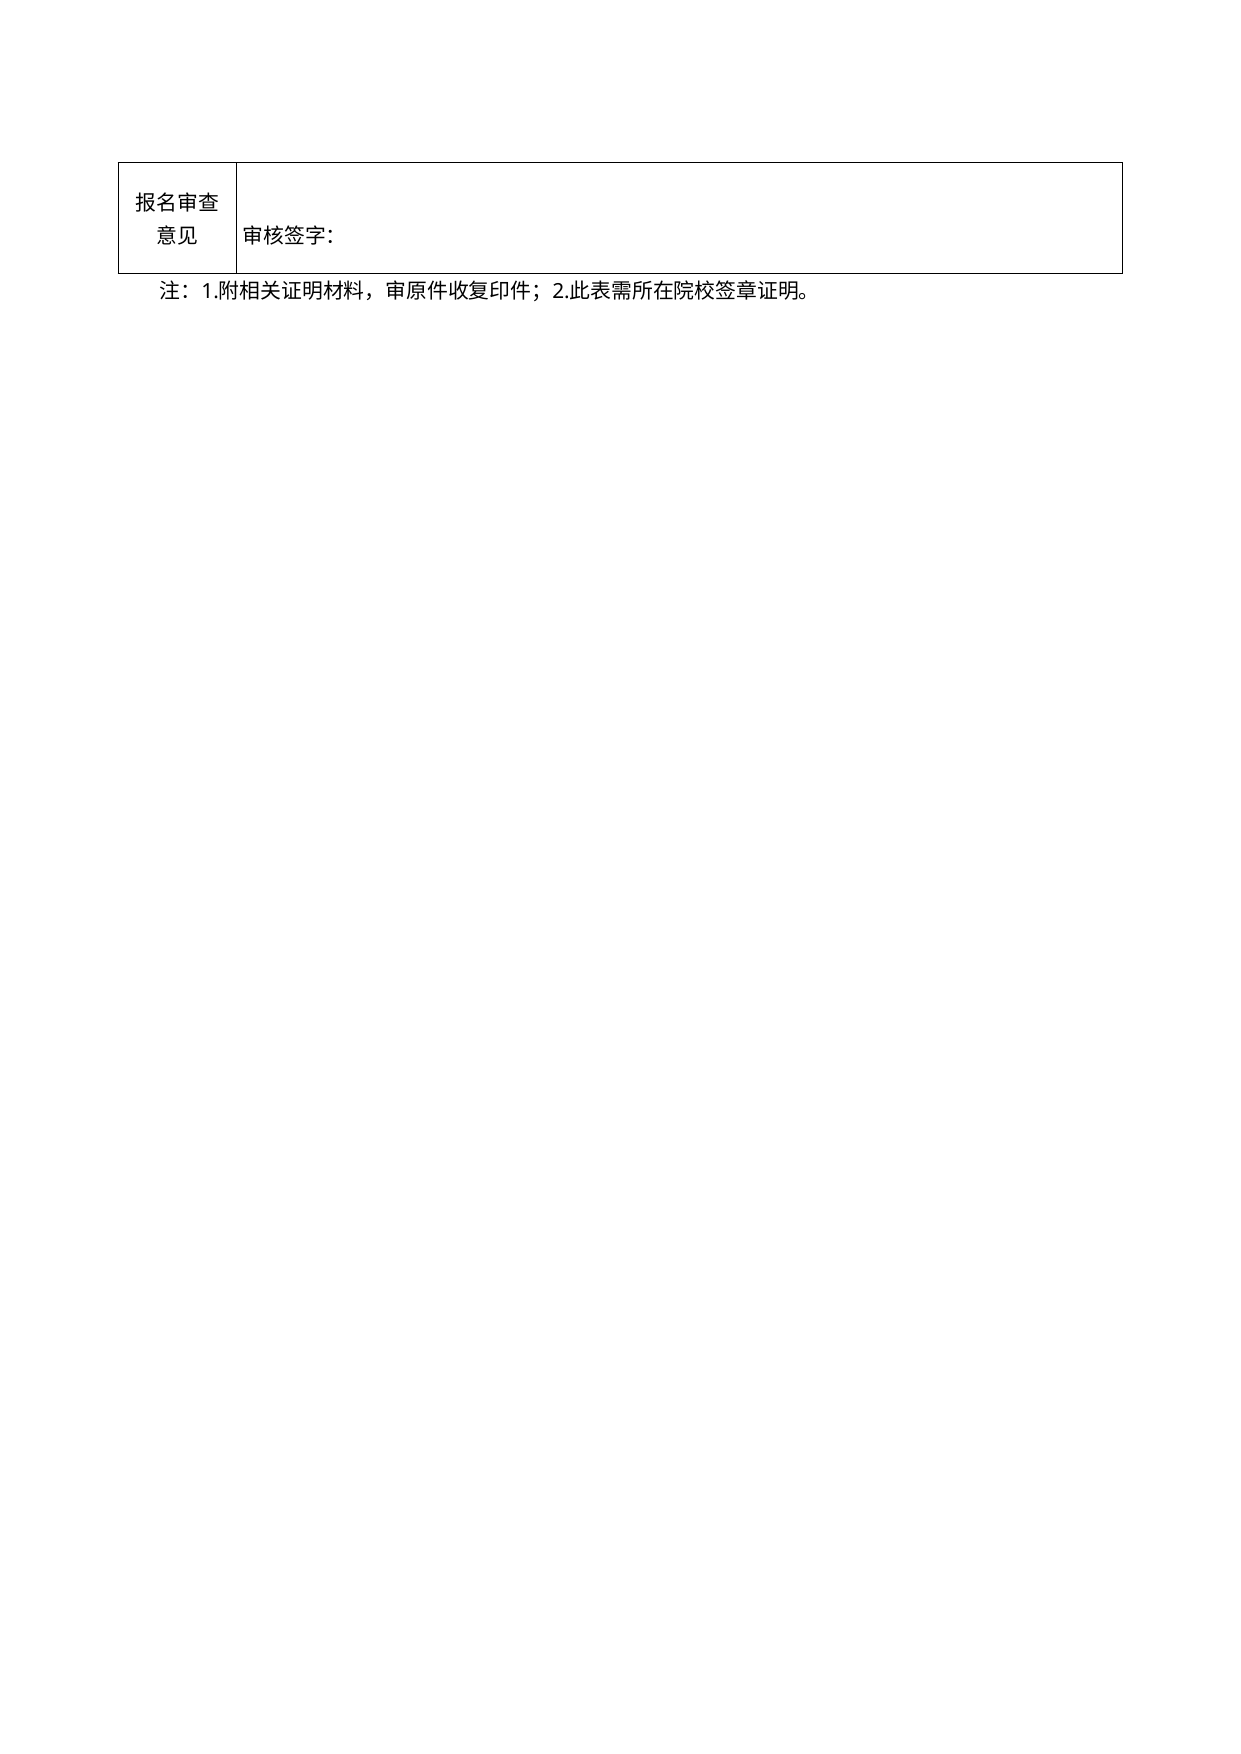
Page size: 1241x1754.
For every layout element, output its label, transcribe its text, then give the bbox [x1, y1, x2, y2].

text 注：1.附相关证明材料，审原件收复印件；2.此表需所在院校签章证明。 [159, 274, 1042, 306]
table_cell 审核签字： [237, 163, 1122, 272]
table_cell 报名审查意见 [119, 163, 236, 272]
